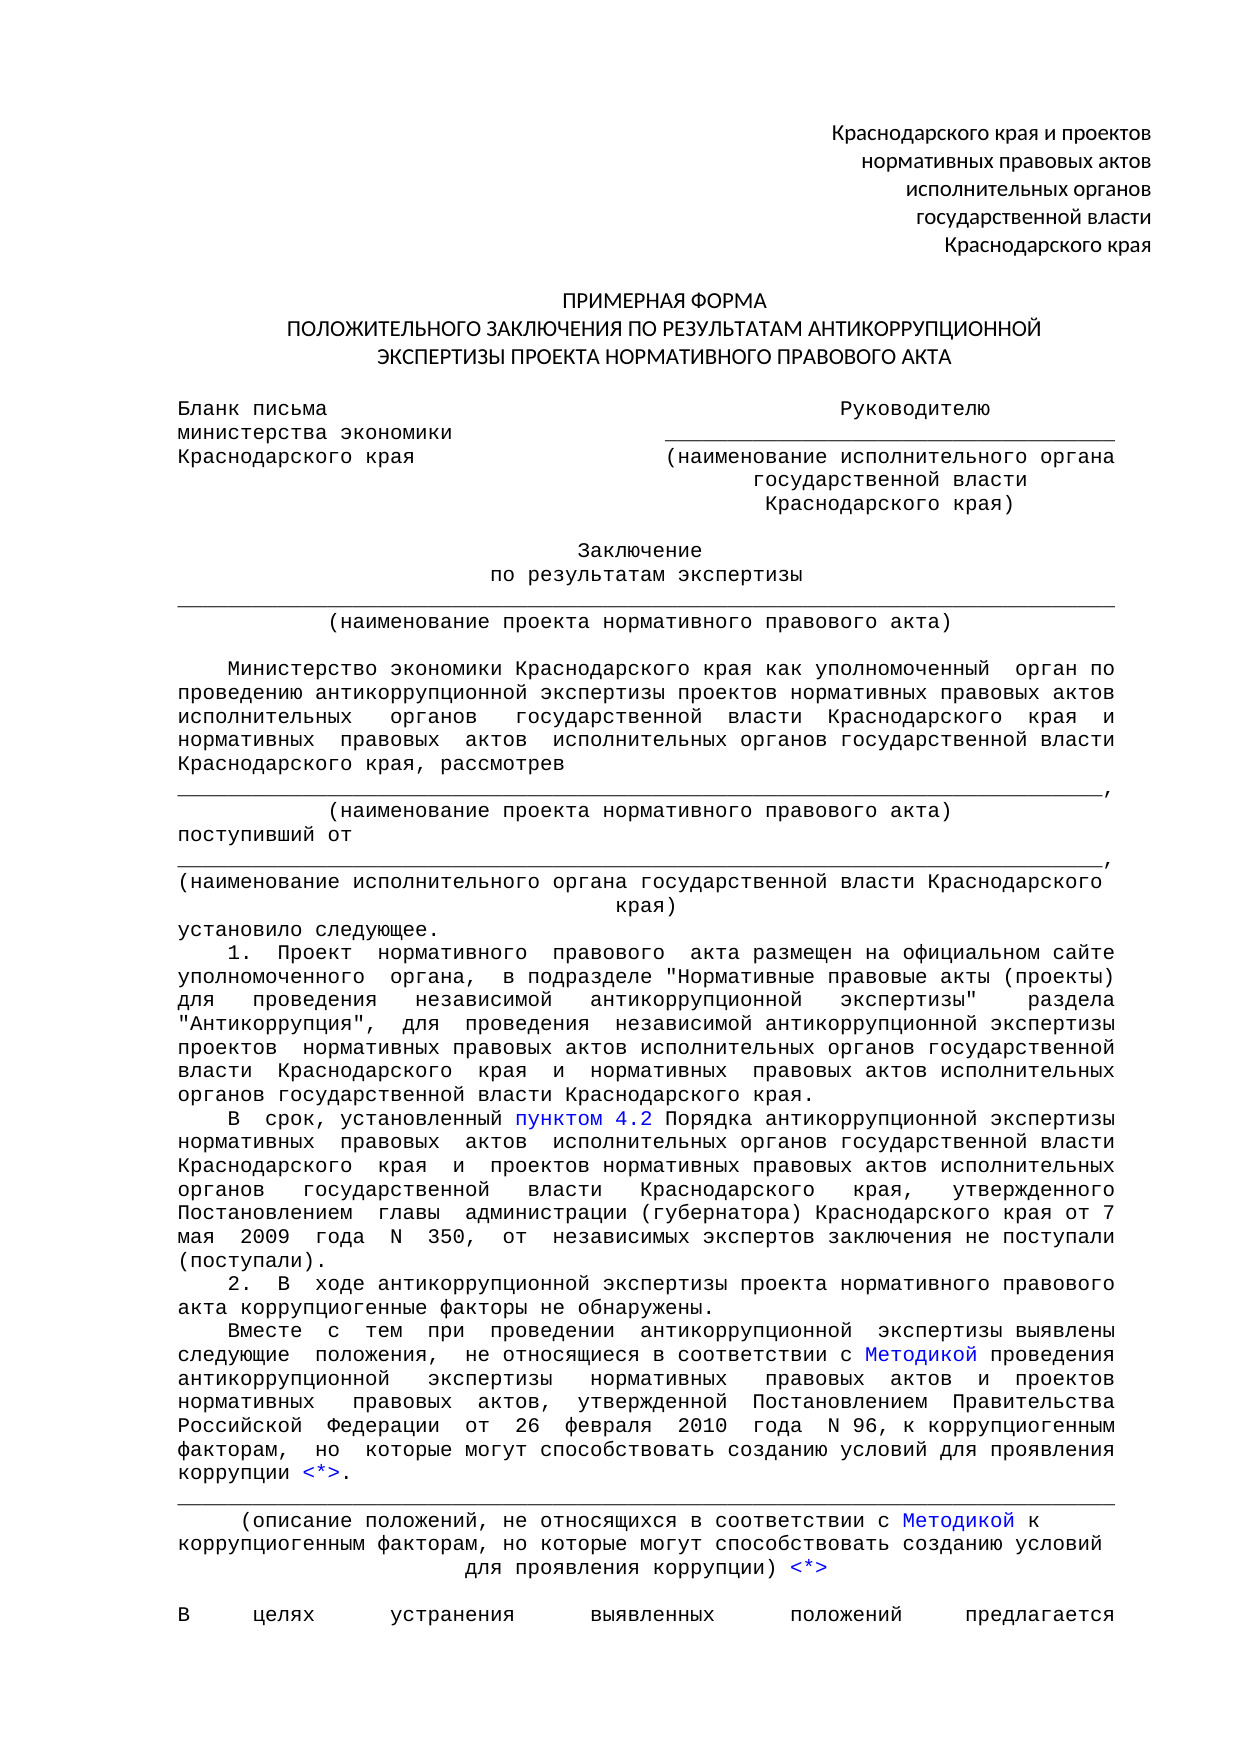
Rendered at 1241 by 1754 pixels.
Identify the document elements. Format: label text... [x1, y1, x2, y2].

text Постановлением главы администрации (губернатора) Краснодарского края от 7 [177, 1202, 1152, 1226]
text ___________________________________________________________________________ [177, 587, 1152, 611]
text акта коррупциогенные факторы не обнаружены. [177, 1297, 1152, 1321]
text установило следующее. [177, 918, 1152, 942]
text исполнительных органов [177, 174, 1152, 202]
text 1. Проект нормативного правового акта размещен на официальном сайте [177, 942, 1152, 966]
text власти Краснодарского края и нормативных правовых актов исполнительных [177, 1060, 1152, 1084]
text __________________________________________________________________________, [177, 848, 1152, 871]
text В срок, установленный пунктом 4.2 Порядка антикоррупционной экспертизы [177, 1108, 1152, 1131]
text Министерство экономики Краснодарского края как уполномоченный орган по [177, 658, 1152, 682]
text __________________________________________________________________________, [177, 777, 1152, 800]
text Заключение [177, 540, 1152, 564]
text края) [177, 895, 1152, 918]
text ЭКСПЕРТИЗЫ ПРОЕКТА НОРМАТИВНОГО ПРАВОВОГО АКТА [177, 342, 1152, 370]
text министерства экономики ____________________________________ [177, 422, 1152, 446]
text уполномоченного органа, в подразделе "Нормативные правовые акты (проекты) [177, 966, 1152, 989]
text Краснодарского края (наименование исполнительного органа [177, 446, 1152, 469]
text антикоррупционной экспертизы нормативных правовых актов и проектов [177, 1368, 1152, 1391]
text мая 2009 года N 350, от независимых экспертов заключения не поступали [177, 1226, 1152, 1249]
text Краснодарского края и проектов нормативных правовых актов исполнительных [177, 1155, 1152, 1179]
text Краснодарского края и проектов [177, 118, 1152, 146]
text (наименование исполнительного органа государственной власти Краснодарского [177, 871, 1152, 895]
text ___________________________________________________________________________ [177, 1486, 1152, 1510]
text поступивший от [177, 824, 1152, 848]
text государственной власти [177, 469, 1152, 493]
text исполнительных органов государственной власти Краснодарского края и [177, 706, 1152, 729]
text проектов нормативных правовых актов исполнительных органов государственной [177, 1037, 1152, 1060]
text для проведения независимой антикоррупционной экспертизы" раздела [177, 989, 1152, 1013]
text 2. В ходе антикоррупционной экспертизы проекта нормативного правового [177, 1273, 1152, 1297]
text коррупциогенным факторам, но которые могут способствовать созданию условий [177, 1533, 1152, 1557]
text "Антикоррупция", для проведения независимой антикоррупционной экспертизы [177, 1013, 1152, 1037]
text (описание положений, не относящихся в соответствии с Методикой к [177, 1510, 1152, 1533]
text ПРИМЕРНАЯ ФОРМА [177, 286, 1152, 314]
text Вместе с тем при проведении антикоррупционной экспертизы выявлены [177, 1321, 1152, 1344]
text государственной власти [177, 202, 1152, 230]
text проведению антикоррупционной экспертизы проектов нормативных правовых актов [177, 682, 1152, 706]
text Бланк письма Руководителю [177, 398, 1152, 422]
text следующие положения, не относящиеся в соответствии с Методикой проведения [177, 1344, 1152, 1368]
text нормативных правовых актов, утвержденной Постановлением Правительства [177, 1391, 1152, 1415]
text В целях устранения выявленных положений предлагается [177, 1604, 1152, 1628]
text коррупции <*>. [177, 1462, 1152, 1486]
text (поступали). [177, 1249, 1152, 1273]
text Краснодарского края, рассмотрев [177, 753, 1152, 777]
text нормативных правовых актов [177, 146, 1152, 174]
text нормативных правовых актов исполнительных органов государственной власти [177, 729, 1152, 753]
text (наименование проекта нормативного правового акта) [177, 800, 1152, 824]
text Краснодарского края) [177, 493, 1152, 517]
text Краснодарского края [177, 230, 1152, 258]
text органов государственной власти Краснодарского края, утвержденного [177, 1179, 1152, 1202]
text Российской Федерации от 26 февраля 2010 года N 96, к коррупциогенным [177, 1415, 1152, 1439]
text нормативных правовых актов исполнительных органов государственной власти [177, 1131, 1152, 1155]
text по результатам экспертизы [177, 564, 1152, 587]
text для проявления коррупции) <*> [177, 1557, 1152, 1581]
text (наименование проекта нормативного правового акта) [177, 611, 1152, 635]
text органов государственной власти Краснодарского края. [177, 1084, 1152, 1108]
text ПОЛОЖИТЕЛЬНОГО ЗАКЛЮЧЕНИЯ ПО РЕЗУЛЬТАТАМ АНТИКОРРУПЦИОННОЙ [177, 314, 1152, 342]
text факторам, но которые могут способствовать созданию условий для проявления [177, 1439, 1152, 1462]
